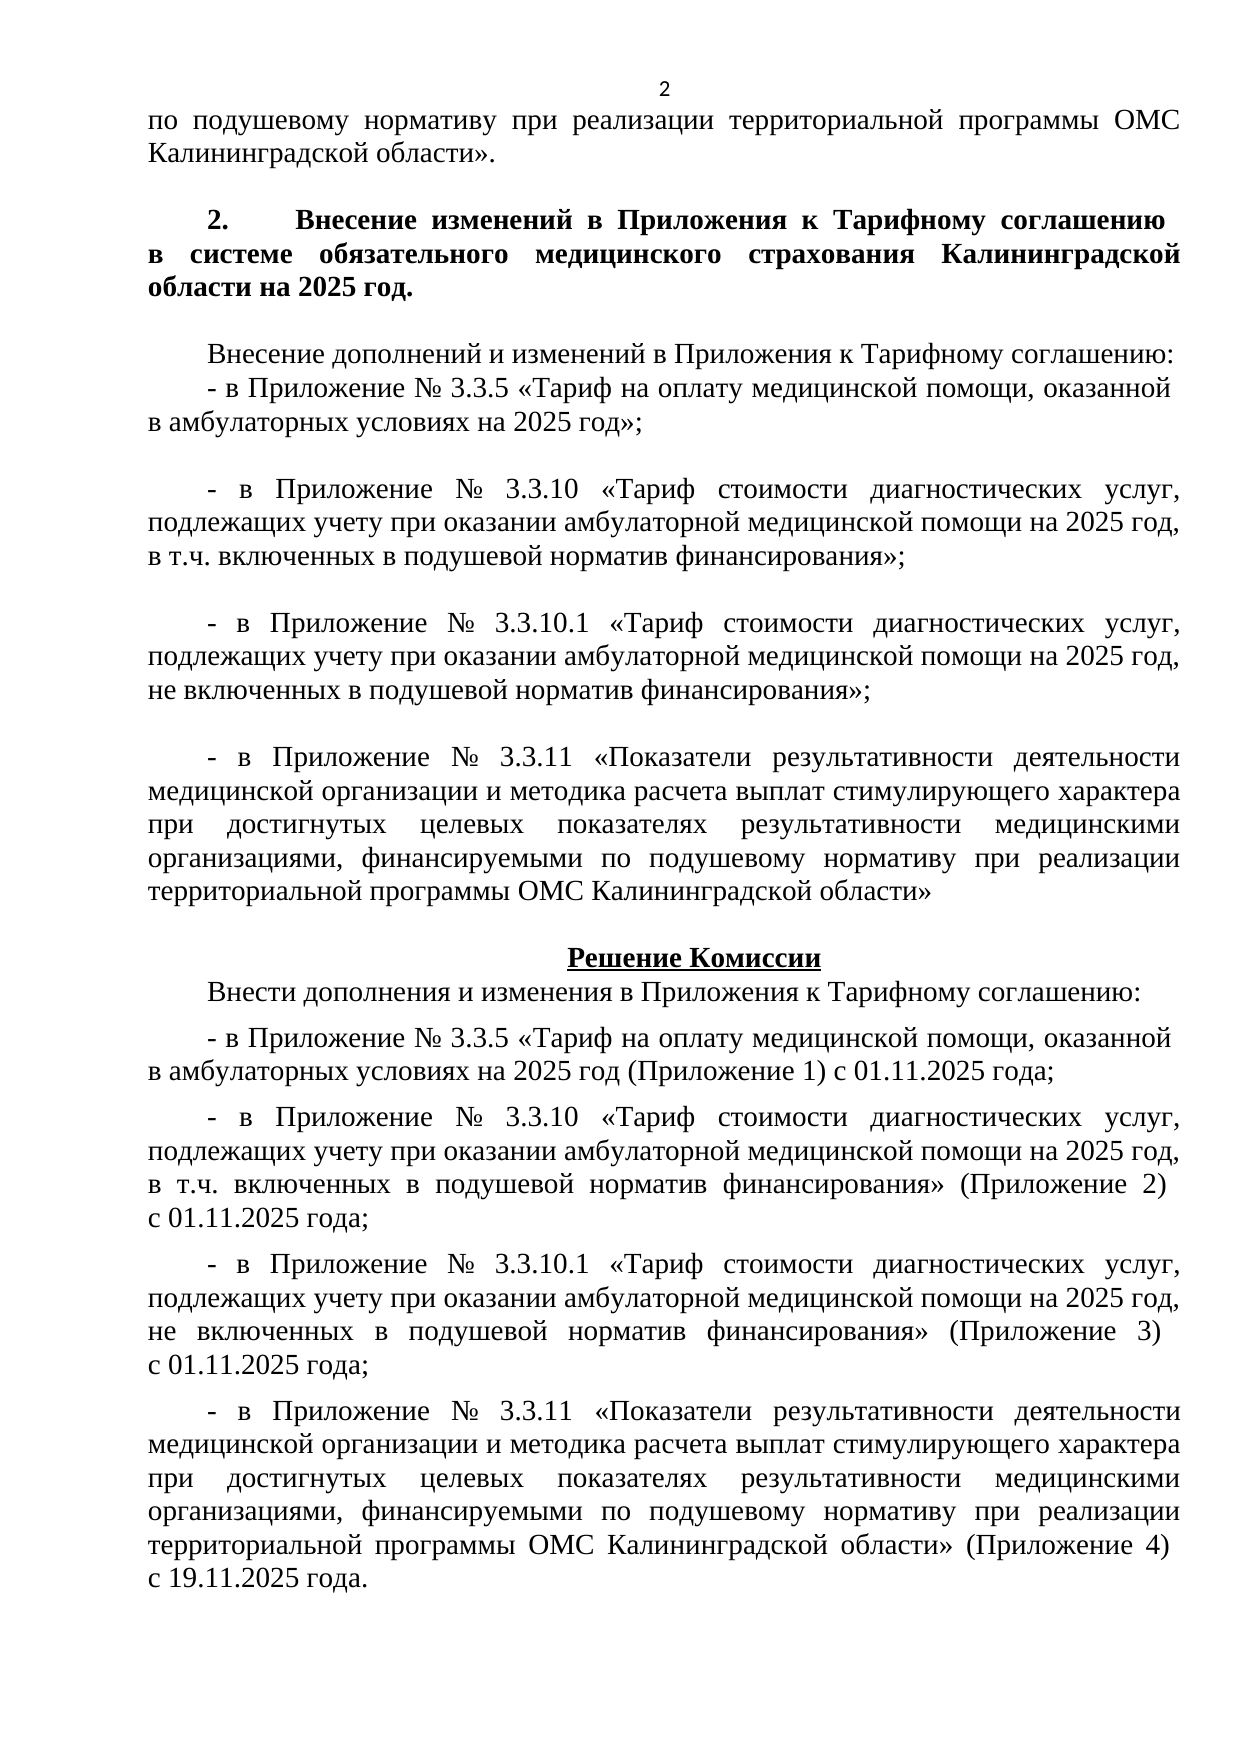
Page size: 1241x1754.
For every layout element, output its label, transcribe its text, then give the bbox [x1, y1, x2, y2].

text Внесение дополнений и изменений в Приложения к Тарифному соглашению: [148, 337, 1181, 370]
text - в Приложение № 3.3.11 «Показатели результативности деятельности медицинской организации и методика расчета выплат стимулирующего характера при достигнутых целевых показателях результативности медицинскими организациями, финансируемыми по подушевому нормативу при реализации территориальной программы ОМС Калининградской области» (Приложение 4) с 19.11.2025 года. [148, 1393, 1181, 1594]
text - в Приложение № 3.3.10.1 «Тариф стоимости диагностических услуг, подлежащих учету при оказании амбулаторной медицинской помощи на 2025 год, не включенных в подушевой норматив финансирования» (Приложение 3) с 01.11.2025 года; [148, 1246, 1181, 1380]
text Решение Комиссии [148, 940, 1181, 974]
list Внесение изменений в Приложения к Тарифному соглашению в системе обязательного медицинского страхования Калининградской области на 2025 год. [148, 202, 1181, 303]
text - в Приложение № 3.3.10.1 «Тариф стоимости диагностических услуг, подлежащих учету при оказании амбулаторной медицинской помощи на 2025 год, не включенных в подушевой норматив финансирования»; [148, 605, 1181, 706]
text - в Приложение № 3.3.11 «Показатели результативности деятельности медицинской организации и методика расчета выплат стимулирующего характера при достигнутых целевых показателях результативности медицинскими организациями, финансируемыми по подушевому нормативу при реализации территориальной программы ОМС Калининградской области» [148, 739, 1181, 907]
text - в Приложение № 3.3.10 «Тариф стоимости диагностических услуг, подлежащих учету при оказании амбулаторной медицинской помощи на 2025 год, в т.ч. включенных в подушевой норматив финансирования»; [148, 471, 1181, 571]
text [148, 102, 1181, 169]
text Внести дополнения и изменения в Приложения к Тарифному соглашению: [148, 974, 1181, 1007]
text - в Приложение № 3.3.5 «Тариф на оплату медицинской помощи, оказанной в амбулаторных условиях на 2025 год»; [148, 370, 1181, 437]
text - в Приложение № 3.3.5 «Тариф на оплату медицинской помощи, оказанной в амбулаторных условиях на 2025 год (Приложение 1) с 01.11.2025 года; [148, 1020, 1181, 1087]
text - в Приложение № 3.3.10 «Тариф стоимости диагностических услуг, подлежащих учету при оказании амбулаторной медицинской помощи на 2025 год, в т.ч. включенных в подушевой норматив финансирования» (Приложение 2) с 01.11.2025 года; [148, 1099, 1181, 1234]
